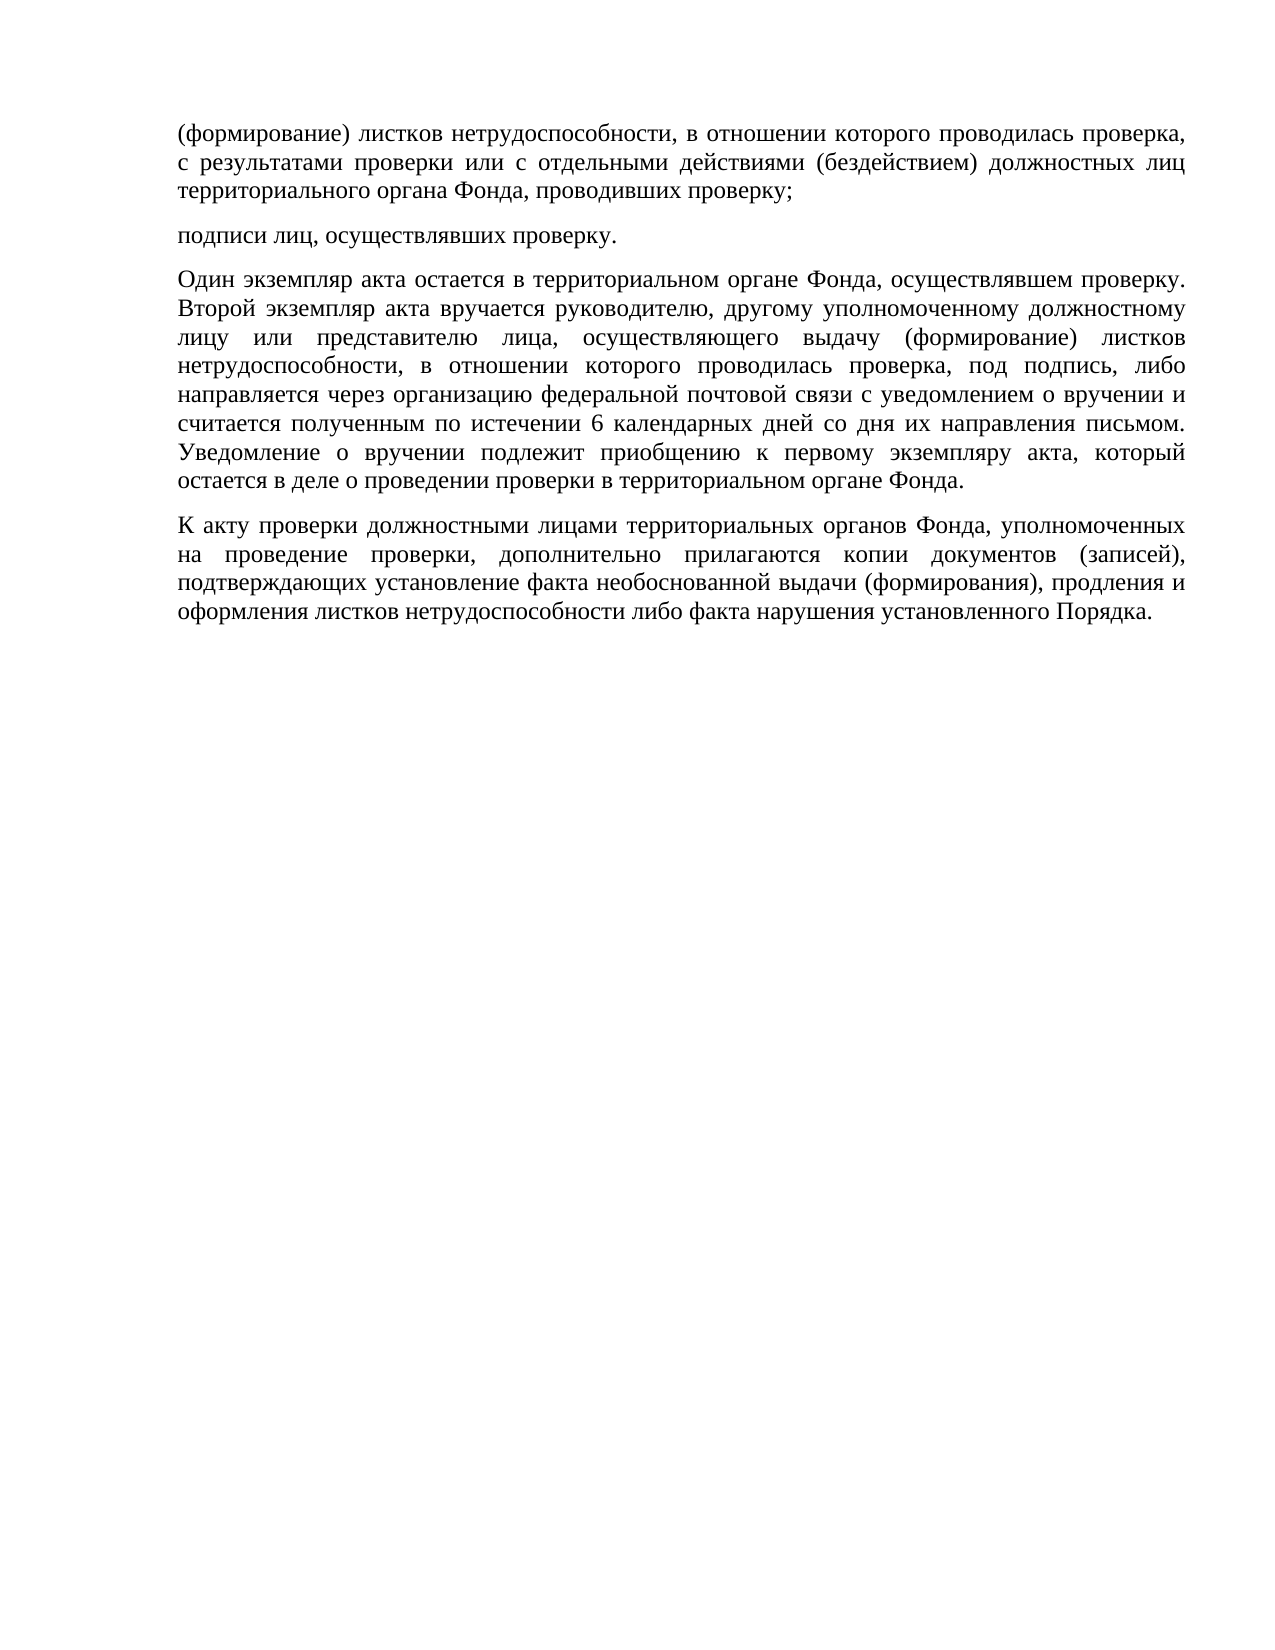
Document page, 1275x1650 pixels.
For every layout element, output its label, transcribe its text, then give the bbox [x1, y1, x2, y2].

text К акту проверки должностными лицами территориальных органов Фонда, уполномоченных на проведение проверки, дополнительно прилагаются копии документов (записей), подтверждающих установление факта необоснованной выдачи (формирования), продления и оформления листков нетрудоспособности либо факта нарушения установленного Порядка. [177, 510, 1186, 625]
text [177, 118, 1186, 204]
text Один экземпляр акта остается в территориальном органе Фонда, осуществлявшем проверку. Второй экземпляр акта вручается руководителю, другому уполномоченному должностному лицу или представителю лица, осуществляющего выдачу (формирование) листков нетрудоспособности, в отношении которого проводилась проверка, под подпись, либо направляется через организацию федеральной почтовой связи с уведомлением о вручении и считается полученным по истечении 6 календарных дней со дня их направления письмом. Уведомление о вручении подлежит приобщению к первому экземпляру акта, который остается в деле о проведении проверки в территориальном органе Фонда. [177, 264, 1186, 494]
text подписи лиц, осуществлявших проверку. [177, 220, 1186, 249]
